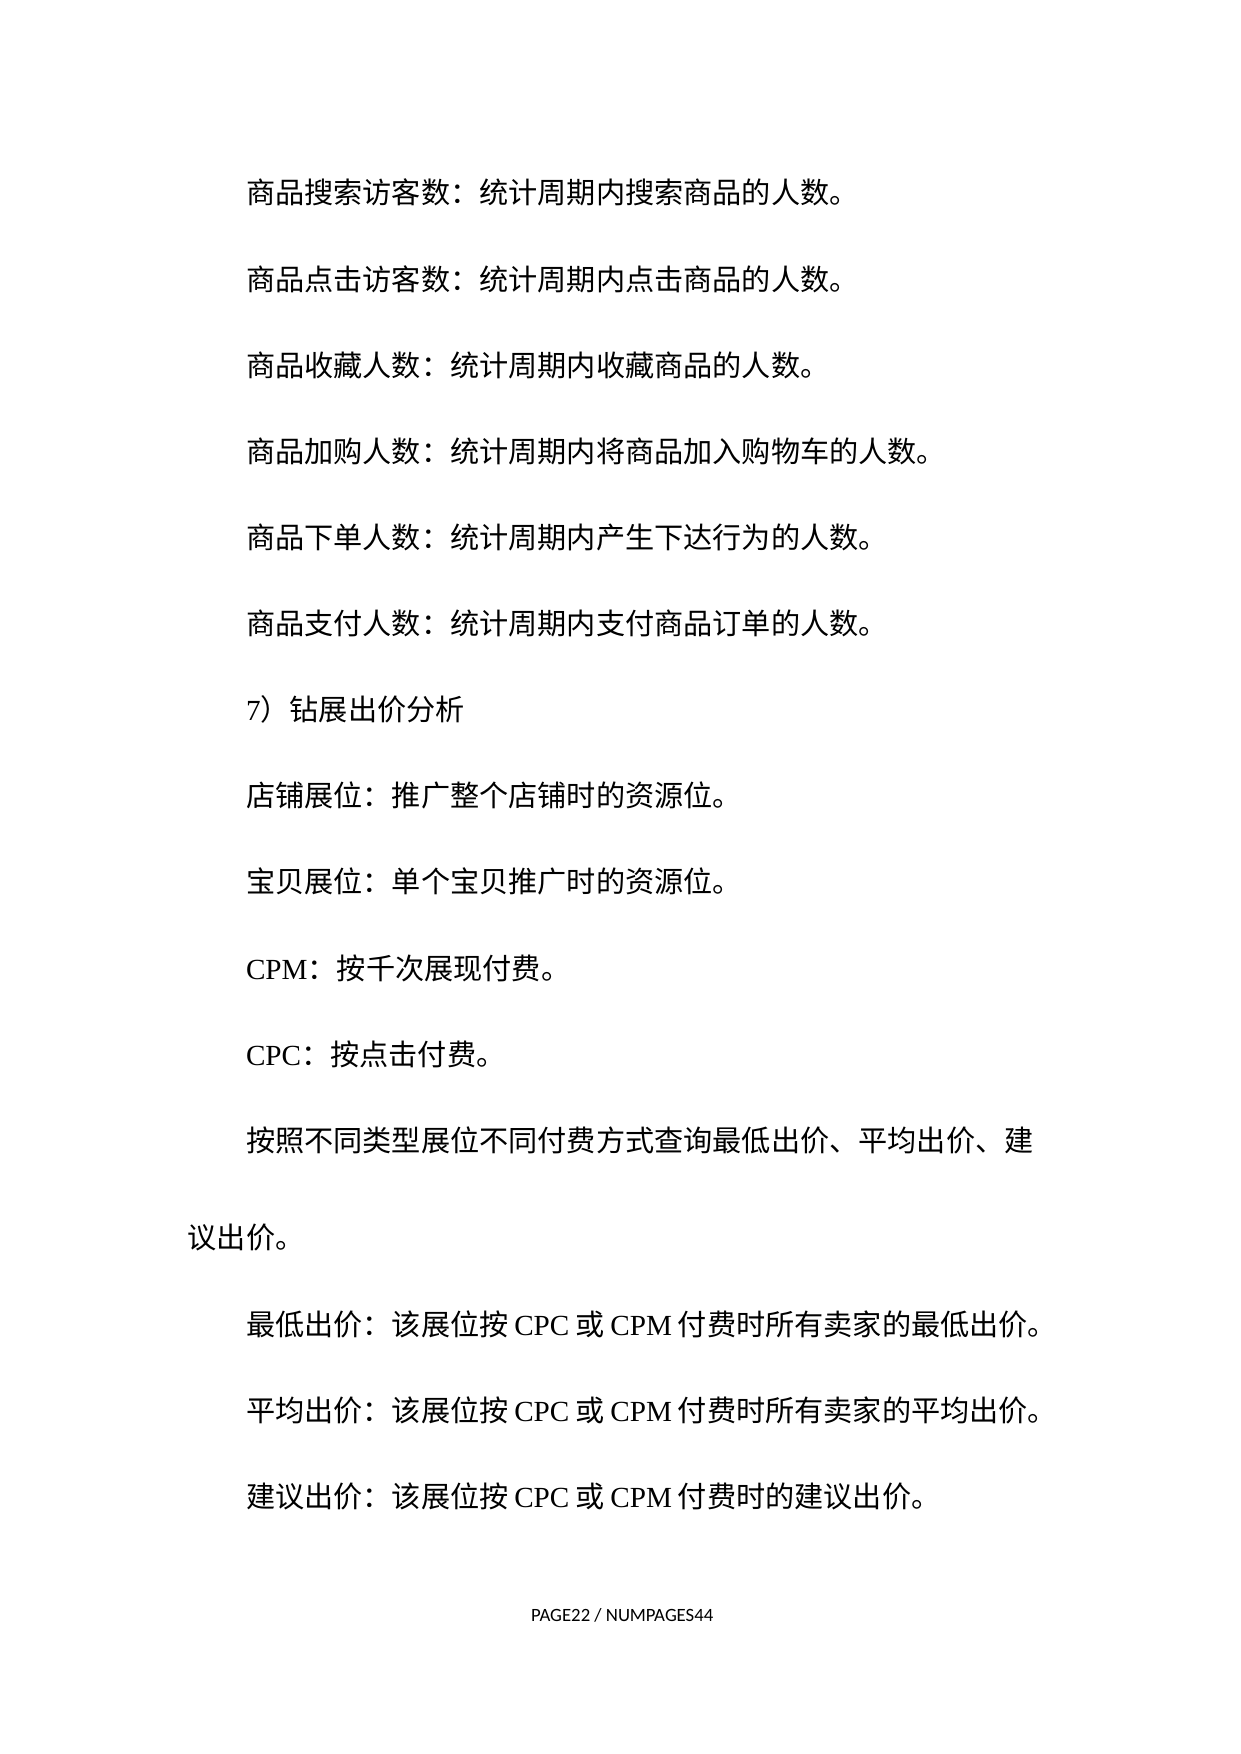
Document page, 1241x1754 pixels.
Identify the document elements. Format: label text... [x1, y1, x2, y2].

text 店铺展位：推广整个店铺时的资源位。 [187, 762, 1053, 827]
text CPM：按千次展现付费。 [187, 934, 1053, 999]
text 最低出价：该展位按CPC或CPM付费时所有卖家的最低出价。 [187, 1290, 1053, 1355]
text 商品收藏人数：统计周期内收藏商品的人数。 [187, 331, 1053, 396]
text 7）钻展出价分析 [187, 675, 1053, 740]
text 建议出价：该展位按CPC或CPM付费时的建议出价。 [187, 1462, 1053, 1527]
text 商品下单人数：统计周期内产生下达行为的人数。 [187, 503, 1053, 568]
text 宝贝展位：单个宝贝推广时的资源位。 [187, 848, 1053, 913]
text 商品点击访客数：统计周期内点击商品的人数。 [187, 245, 1053, 310]
text 商品加购人数：统计周期内将商品加入购物车的人数。 [187, 417, 1053, 482]
text 商品支付人数：统计周期内支付商品订单的人数。 [187, 589, 1053, 654]
text 按照不同类型展位不同付费方式查询最低出价、平均出价、建议出价。 [187, 1106, 1053, 1269]
text CPC：按点击付费。 [187, 1020, 1053, 1085]
text 商品搜索访客数：统计周期内搜索商品的人数。 [187, 158, 1053, 223]
text 平均出价：该展位按CPC或CPM付费时所有卖家的平均出价。 [187, 1376, 1053, 1441]
